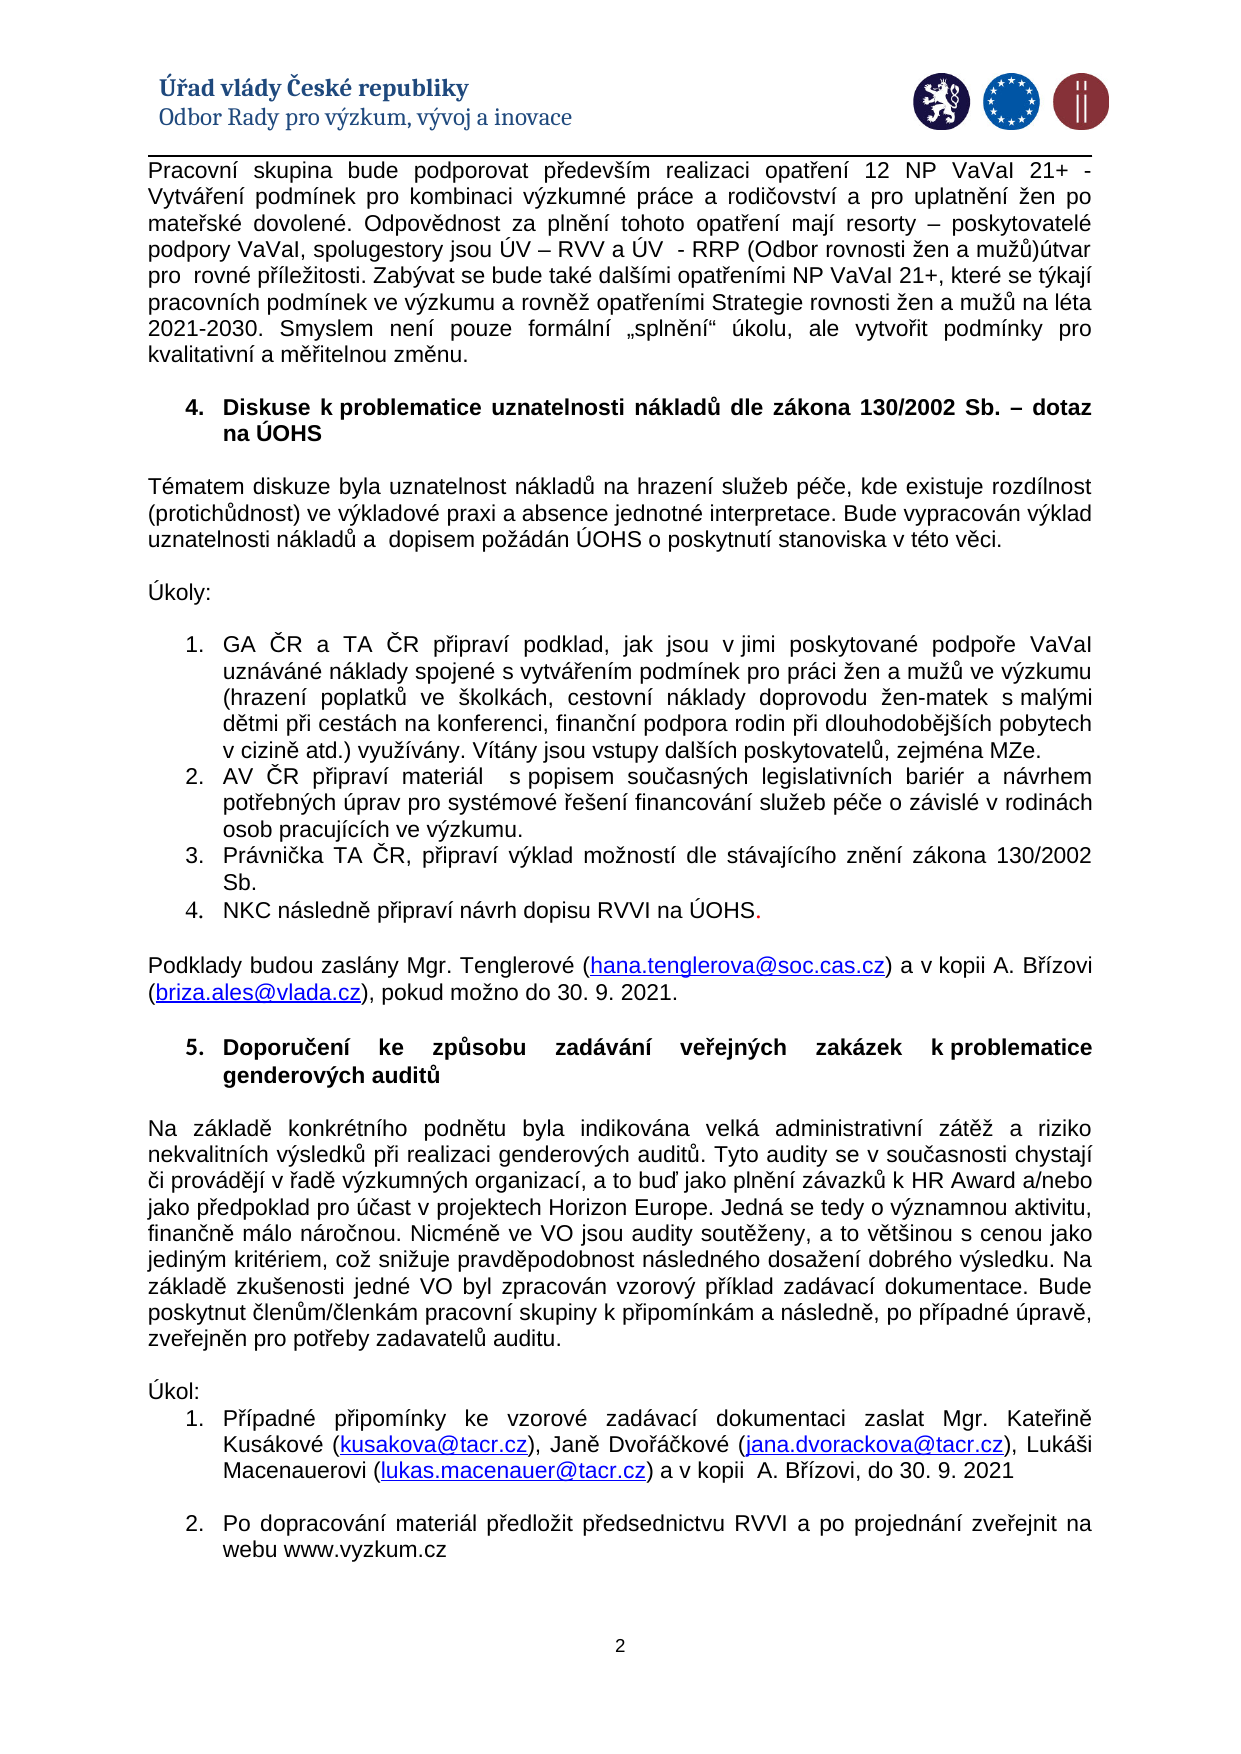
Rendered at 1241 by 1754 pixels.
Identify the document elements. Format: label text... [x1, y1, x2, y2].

list Po dopracování materiál předložit předsednictvu RVVI a po projednání zveřejnit na webu www.vyzkum.cz [185, 1510, 1092, 1563]
text Podklady budou zaslány Mgr. Tenglerové (hana.tenglerova@soc.cas.cz) a v kopii A. Břízovi (briza.ales@vlada.cz), pokud možno do 30. 9. 2021. [148, 952, 1092, 1005]
list Případné připomínky ke vzorové zadávací dokumentaci zaslat Mgr. Kateřině Kusákové (kusakova@tacr.cz), Janě Dvořáčkové (jana.dvorackova@tacr.cz), Lukáši Macenauerovi (lukas.macenauer@tacr.cz) a v kopii A. Břízovi, do 30. 9. 2021 [185, 1404, 1092, 1483]
list AV ČR připraví materiál s popisem současných legislativních bariér a návrhem potřebných úprav pro systémové řešení financování služeb péče o závislé v rodinách osob pracujících ve výzkumu. [185, 763, 1092, 842]
text Pracovní skupina bude podporovat především realizaci opatření 12 NP VaVaI 21+ - Vytváření podmínek pro kombinaci výzkumné práce a rodičovství a pro uplatnění žen po mateřské dovolené. Odpovědnost za plnění tohoto opatření mají resorty – poskytovatelé podpory VaVaI, spolugestory jsou ÚV – RVV a ÚV - RRP (Odbor rovnosti žen a mužů)útvar pro rovné příležitosti. Zabývat se bude také dalšími opatřeními NP VaVaI 21+, které se týkají pracovních podmínek ve výzkumu a rovněž opatřeními Strategie rovnosti žen a mužů na léta 2021-2030. Smyslem není pouze formální „splnění“ úkolu, ale vytvořit podmínky pro kvalitativní a měřitelnou změnu. [148, 157, 1092, 368]
list Diskuse k problematice uznatelnosti nákladů dle zákona 130/2002 Sb. – dotaz na ÚOHS [185, 394, 1092, 447]
list GA ČR a TA ČR připraví podklad, jak jsou v jimi poskytované podpoře VaVaI uznáváné náklady spojené s vytvářením podmínek pro práci žen a mužů ve výzkumu (hrazení poplatků ve školkách, cestovní náklady doprovodu žen-matek s malými dětmi při cestách na konferenci, finanční podpora rodin při dlouhodobějších pobytech v cizině atd.) využívány. Vítány jsou vstupy dalších poskytovatelů, zejména MZe. [185, 631, 1092, 763]
list Právnička TA ČR, připraví výklad možností dle stávajícího znění zákona 130/2002 Sb. [185, 842, 1092, 895]
text Tématem diskuze byla uznatelnost nákladů na hrazení služeb péče, kde existuje rozdílnost (protichůdnost) ve výkladové praxi a absence jednotné interpretace. Bude vypracován výklad uznatelnosti nákladů a dopisem požádán ÚOHS o poskytnutí stanoviska v této věci. [148, 473, 1092, 552]
picture [913, 73, 1109, 130]
text Úkol: [148, 1378, 1092, 1404]
text Na základě konkrétního podnětu byla indikována velká administrativní zátěž a riziko nekvalitních výsledků při realizaci genderových auditů. Tyto audity se v současnosti chystají či provádějí v řadě výzkumných organizací, a to buď jako plnění závazků k HR Award a/nebo jako předpoklad pro účast v projektech Horizon Europe. Jedná se tedy o významnou aktivitu, finančně málo náročnou. Nicméně ve VO jsou audity soutěženy, a to většinou s cenou jako jediným kritériem, což snižuje pravděpodobnost následného dosažení dobrého výsledku. Na základě zkušenosti jedné VO byl zpracován vzorový příklad zadávací dokumentace. Bude poskytnut členům/členkám pracovní skupiny k připomínkám a následně, po případné úpravě, zveřejněn pro potřeby zadavatelů auditu. [148, 1114, 1092, 1352]
list NKC následně připraví návrh dopisu RVVI na ÚOHS. [185, 895, 1092, 923]
text Úkoly: [148, 578, 1092, 605]
list Doporučení ke způsobu zadávání veřejných zakázek k problematice genderových auditů [185, 1031, 1092, 1088]
